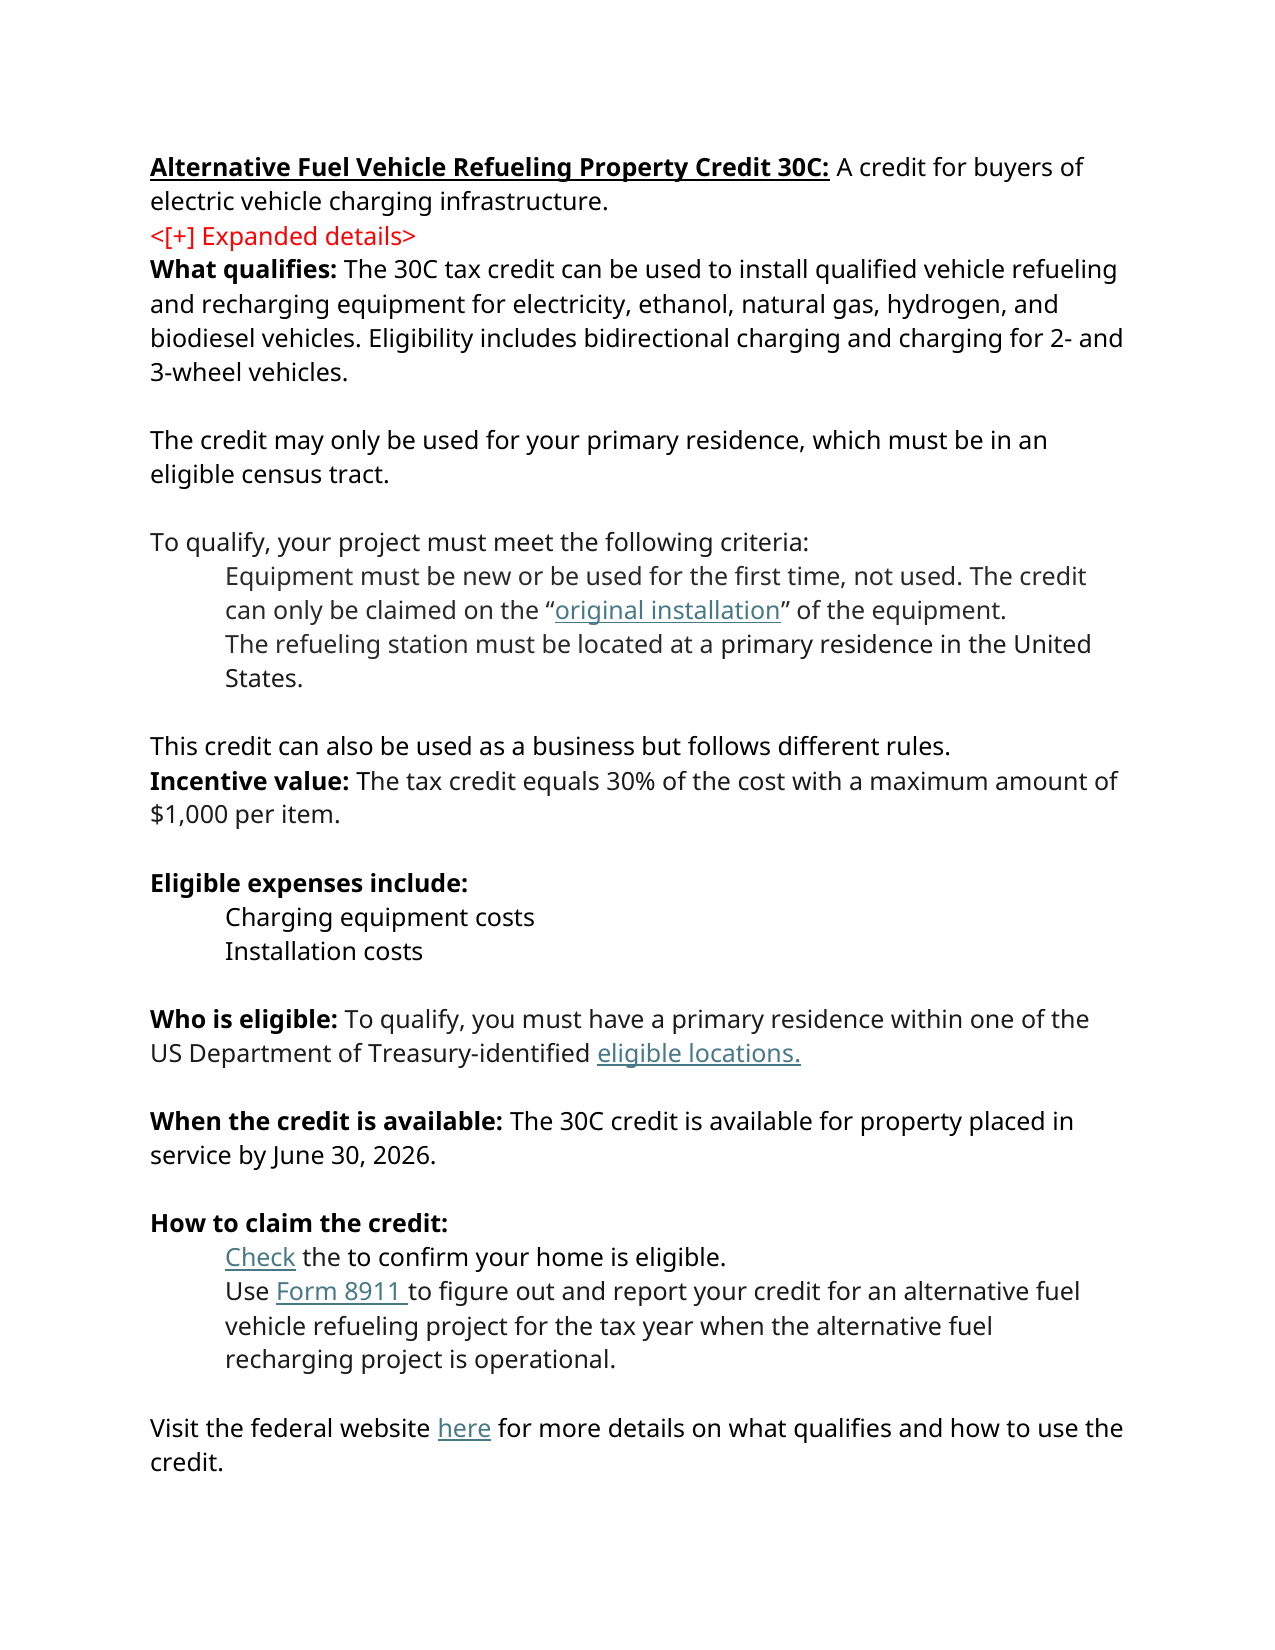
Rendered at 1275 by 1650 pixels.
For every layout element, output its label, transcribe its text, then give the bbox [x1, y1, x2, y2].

text This credit can also be used as a business but follows different rules. [150, 729, 1125, 763]
text Who is eligible: To qualify, you must have a primary residence within one of the US Department of Treasury-identified eligible locations. [150, 1002, 1125, 1070]
text To qualify, your project must meet the following criteria: [150, 525, 1125, 559]
text Incentive value: The tax credit equals 30% of the cost with a maximum amount of $1,000 per item. [150, 763, 1125, 831]
text Visit the federal website here for more details on what qualifies and how to use the credit. [150, 1410, 1125, 1478]
text <[+] Expanded details> [150, 218, 1125, 252]
list Check the to confirm your home is eligible. [225, 1240, 1125, 1274]
text The credit may only be used for your primary residence, which must be in an eligible census tract. [150, 422, 1125, 491]
list Use Form 8911 to figure out and report your credit for an alternative fuel vehicle refueling project for the tax year when the alternative fuel recharging project is operational. [225, 1274, 1125, 1376]
list Charging equipment costs [225, 899, 1125, 933]
list Equipment must be new or be used for the first time, not used. The credit can only be claimed on the “original installation” of the equipment. [225, 559, 1125, 627]
text Alternative Fuel Vehicle Refueling Property Credit 30C: A credit for buyers of electric vehicle charging infrastructure. [150, 150, 1125, 218]
list The refueling station must be located at a primary residence in the United States. [225, 627, 1125, 695]
list Installation costs [225, 933, 1125, 967]
text When the credit is available: The 30C credit is available for property placed in service by June 30, 2026. [150, 1104, 1125, 1172]
text How to claim the credit: [150, 1206, 1125, 1240]
text What qualifies: The 30C tax credit can be used to install qualified vehicle refueling and recharging equipment for electricity, ethanol, natural gas, hydrogen, and biodiesel vehicles. Eligibility includes bidirectional charging and charging for 2- and 3-wheel vehicles. [150, 252, 1125, 388]
text Eligible expenses include: [150, 865, 1125, 899]
